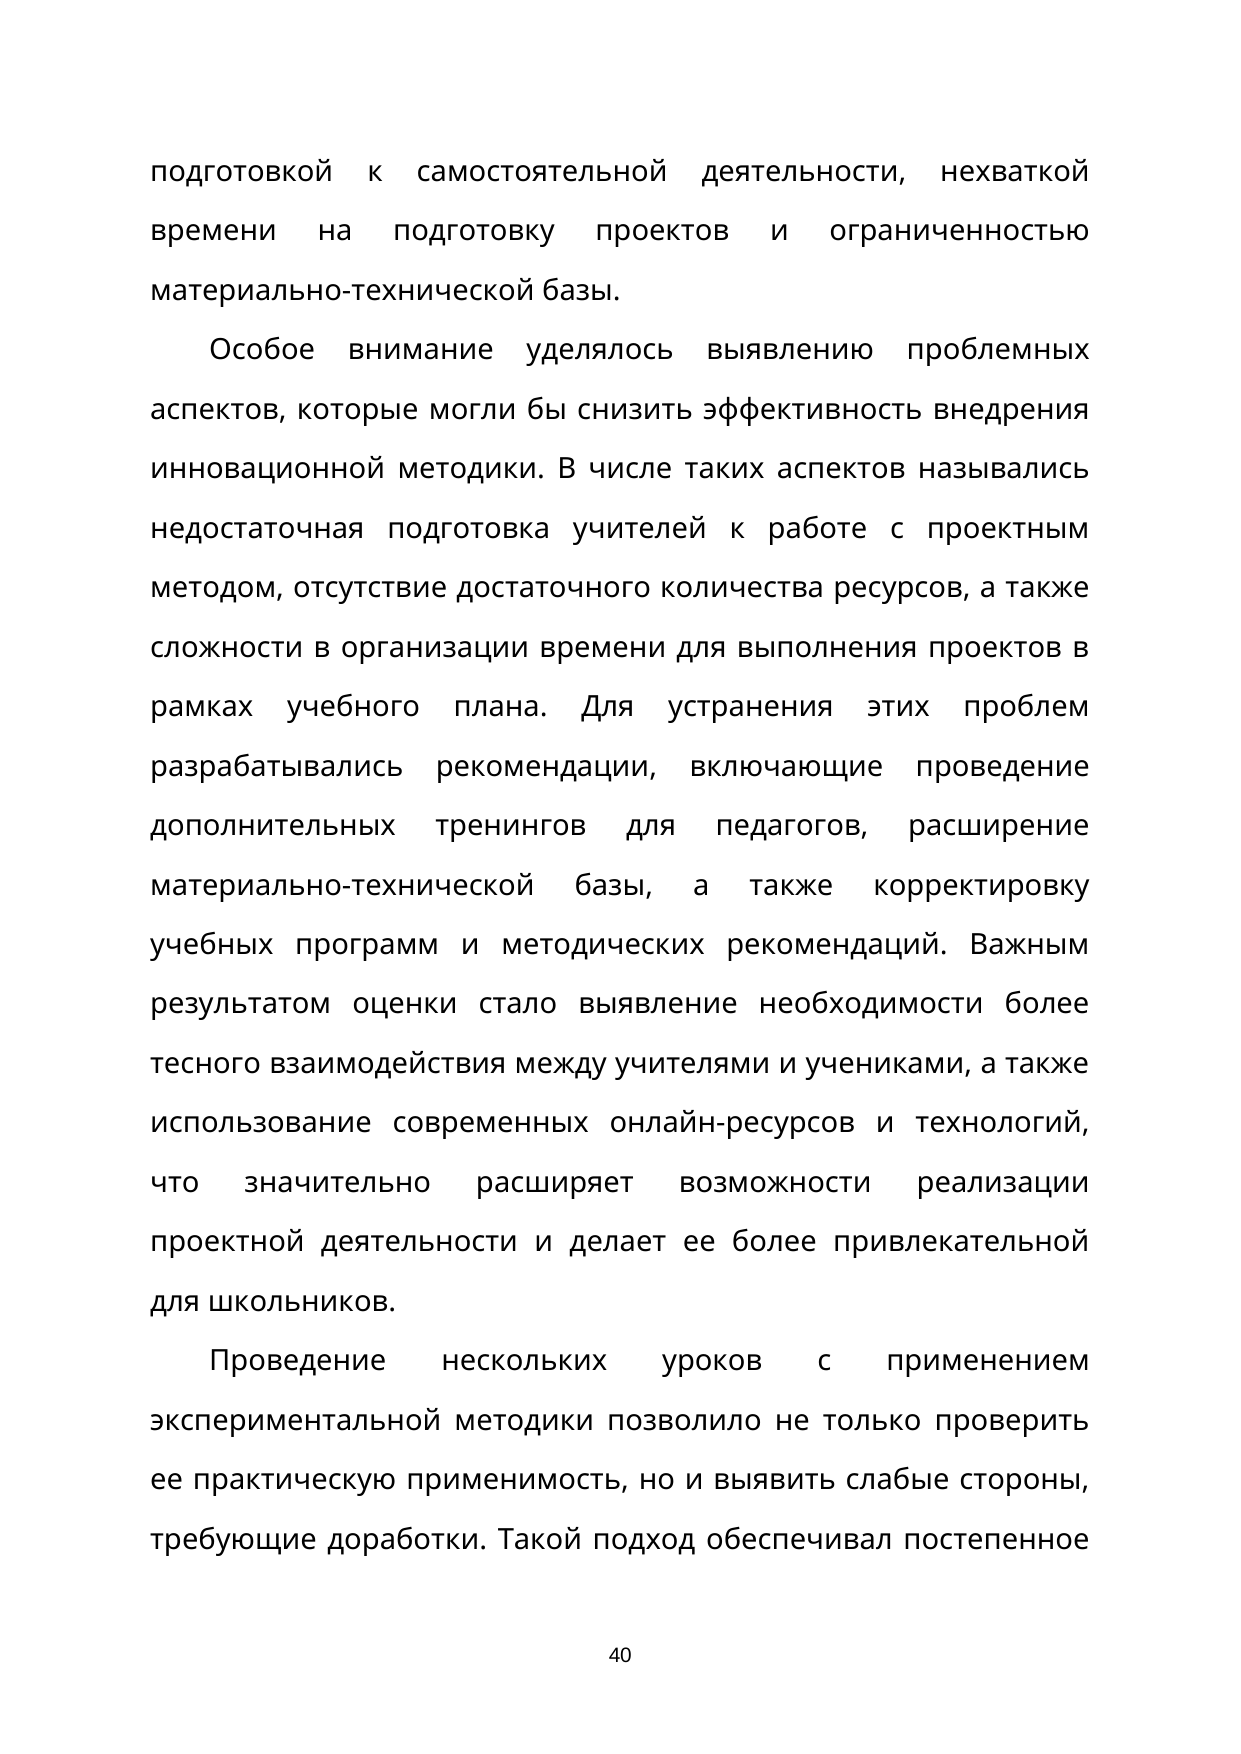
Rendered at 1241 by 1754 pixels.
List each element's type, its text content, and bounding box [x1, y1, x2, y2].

text Особое внимание уделялось выявлению проблемных аспектов, которые могли бы снизить эффективность внедрения инновационной методики. В числе таких аспектов назывались недостаточная подготовка учителей к работе с проектным методом, отсутствие достаточного количества ресурсов, а также сложности в организации времени для выполнения проектов в рамках учебного плана. Для устранения этих проблем разрабатывались рекомендации, включающие проведение дополнительных тренингов для педагогов, расширение материально-технической базы, а также корректировку учебных программ и методических рекомендаций. Важным результатом оценки стало выявление необходимости более тесного взаимодействия между учителями и учениками, а также использование современных онлайн-ресурсов и технологий, что значительно расширяет возможности реализации проектной деятельности и делает ее более привлекательной для школьников. [150, 328, 1090, 1320]
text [150, 1339, 1090, 1558]
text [150, 150, 1090, 309]
